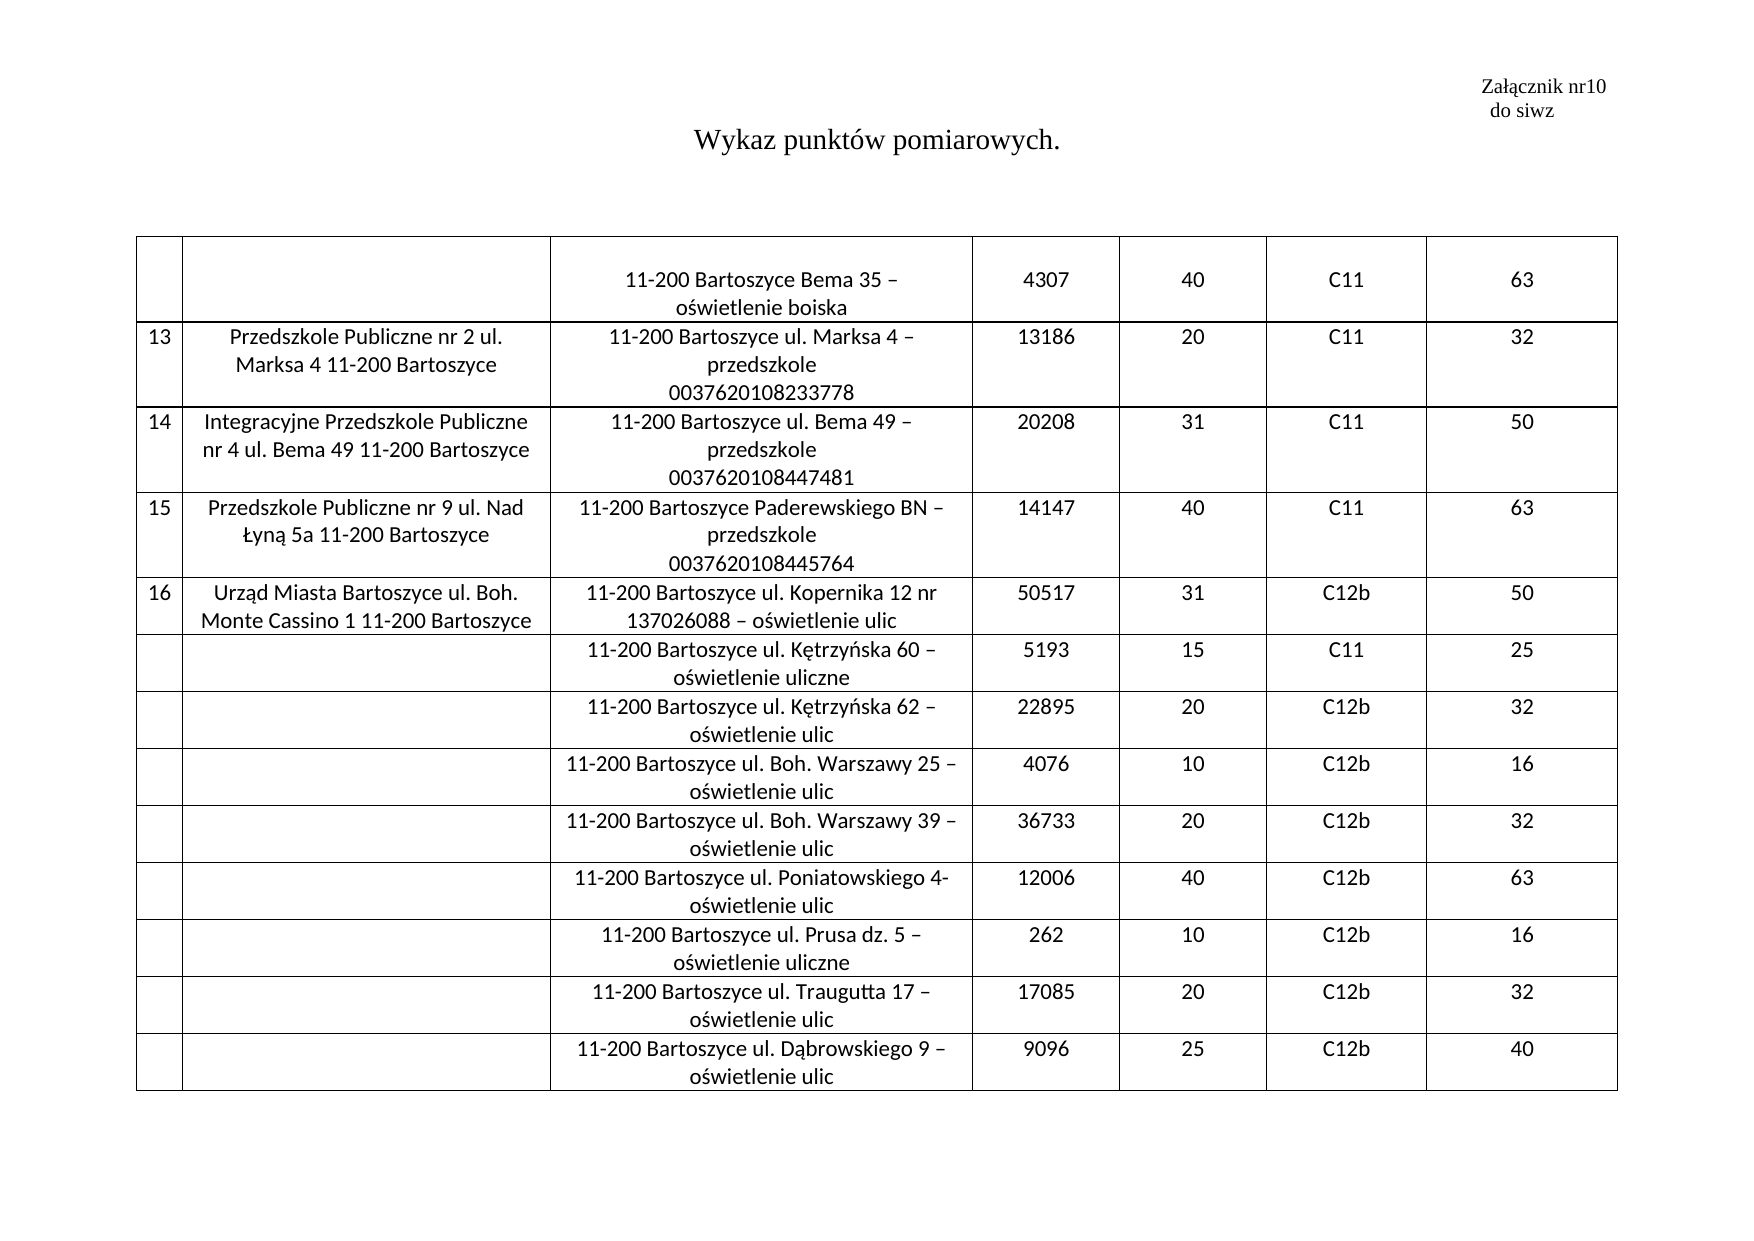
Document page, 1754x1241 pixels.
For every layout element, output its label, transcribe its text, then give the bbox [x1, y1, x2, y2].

table_cell [137, 692, 182, 748]
table_cell [183, 920, 550, 976]
table_cell 11-200 Bartoszyce ul. Kętrzyńska 62 – oświetlenie ulic [551, 692, 972, 748]
table_cell C12b [1267, 977, 1426, 1033]
table_cell 25 [1120, 1034, 1266, 1090]
table_cell 17085 [973, 977, 1119, 1033]
table_cell 22895 [973, 692, 1119, 748]
table_cell C12b [1267, 806, 1426, 862]
table_cell 50517 [973, 578, 1119, 634]
table_cell [183, 635, 550, 691]
table_cell 14 [137, 408, 182, 492]
table_cell 20 [1120, 977, 1266, 1033]
table_cell C12b [1267, 692, 1426, 748]
table_cell 36733 [973, 806, 1119, 862]
table_cell 20 [1120, 692, 1266, 748]
table_cell 11-200 Bartoszyce Paderewskiego BN – przedszkole 0037620108445764 [551, 493, 972, 577]
table_cell 32 [1427, 806, 1617, 862]
table_cell [183, 749, 550, 805]
table_cell 12006 [973, 863, 1119, 919]
table_cell 11-200 Bartoszyce ul. Marksa 4 – przedszkole 0037620108233778 [551, 323, 972, 406]
table_cell 40 [1120, 237, 1266, 321]
table_cell 10 [1120, 920, 1266, 976]
table_cell 5193 [973, 635, 1119, 691]
table_cell 25 [1427, 635, 1617, 691]
table_cell 63 [1427, 237, 1617, 321]
table_cell C11 [1267, 323, 1426, 406]
table_cell 4076 [973, 749, 1119, 805]
table_cell Integracyjne Przedszkole Publiczne nr 4 ul. Bema 49 11-200 Bartoszyce [183, 408, 550, 492]
table_cell C12b [1267, 863, 1426, 919]
table_cell C12b [1267, 1034, 1426, 1090]
table_cell 16 [1427, 749, 1617, 805]
table_cell 15 [137, 493, 182, 577]
table_cell Przedszkole Publiczne nr 2 ul. Marksa 4 11-200 Bartoszyce [183, 323, 550, 406]
table_cell 11-200 Bartoszyce ul. Kętrzyńska 60 – oświetlenie uliczne [551, 635, 972, 691]
table_cell [183, 692, 550, 748]
table_cell 11-200 Bartoszyce ul. Dąbrowskiego 9 – oświetlenie ulic [551, 1034, 972, 1090]
table_cell [183, 977, 550, 1033]
table_cell [137, 977, 182, 1033]
table_cell 13 [137, 323, 182, 406]
table_cell 50 [1427, 578, 1617, 634]
table_cell [137, 806, 182, 862]
table_cell [137, 237, 182, 321]
table_cell 11-200 Bartoszyce ul. Traugutta 17 – oświetlenie ulic [551, 977, 972, 1033]
table_cell 40 [1120, 863, 1266, 919]
table_cell C12b [1267, 578, 1426, 634]
table_cell [183, 237, 550, 321]
table_cell C11 [1267, 408, 1426, 492]
table_cell 16 [137, 578, 182, 634]
table_cell C12b [1267, 749, 1426, 805]
table_cell [137, 863, 182, 919]
table_cell 40 [1120, 493, 1266, 577]
table_cell [137, 1034, 182, 1090]
table_cell Urząd Miasta Bartoszyce ul. Boh. Monte Cassino 1 11-200 Bartoszyce [183, 578, 550, 634]
table_cell [137, 920, 182, 976]
table_cell Przedszkole Publiczne nr 9 ul. Nad Łyną 5a 11-200 Bartoszyce [183, 493, 550, 577]
table_cell 32 [1427, 977, 1617, 1033]
table_cell C11 [1267, 635, 1426, 691]
table_cell 262 [973, 920, 1119, 976]
table_cell 20 [1120, 323, 1266, 406]
table_cell 14147 [973, 493, 1119, 577]
table_cell [183, 806, 550, 862]
table_cell 11-200 Bartoszyce ul. Bema 49 – przedszkole 0037620108447481 [551, 408, 972, 492]
table_cell 11-200 Bartoszyce Bema 35 – oświetlenie boiska [551, 237, 972, 321]
table_cell 11-200 Bartoszyce ul. Kopernika 12 nr 137026088 – oświetlenie ulic [551, 578, 972, 634]
table_cell 11-200 Bartoszyce ul. Poniatowskiego 4- oświetlenie ulic [551, 863, 972, 919]
table_cell C12b [1267, 920, 1426, 976]
table_cell 50 [1427, 408, 1617, 492]
table_cell 16 [1427, 920, 1617, 976]
table_cell C11 [1267, 493, 1426, 577]
table_cell 32 [1427, 323, 1617, 406]
table_cell 31 [1120, 578, 1266, 634]
table_cell 9096 [973, 1034, 1119, 1090]
table_cell 63 [1427, 493, 1617, 577]
table_cell 20208 [973, 408, 1119, 492]
table_cell 40 [1427, 1034, 1617, 1090]
table_cell 32 [1427, 692, 1617, 748]
table_cell 20 [1120, 806, 1266, 862]
table_cell C11 [1267, 237, 1426, 321]
table_cell 10 [1120, 749, 1266, 805]
table_cell 11-200 Bartoszyce ul. Boh. Warszawy 25 – oświetlenie ulic [551, 749, 972, 805]
table_cell [137, 635, 182, 691]
table_cell 4307 [973, 237, 1119, 321]
table_cell 15 [1120, 635, 1266, 691]
table_cell 11-200 Bartoszyce ul. Prusa dz. 5 – oświetlenie uliczne [551, 920, 972, 976]
table_cell [137, 749, 182, 805]
table_cell 63 [1427, 863, 1617, 919]
table_cell [183, 863, 550, 919]
table_cell [183, 1034, 550, 1090]
table_cell 11-200 Bartoszyce ul. Boh. Warszawy 39 – oświetlenie ulic [551, 806, 972, 862]
table_cell 31 [1120, 408, 1266, 492]
table_cell 13186 [973, 323, 1119, 406]
